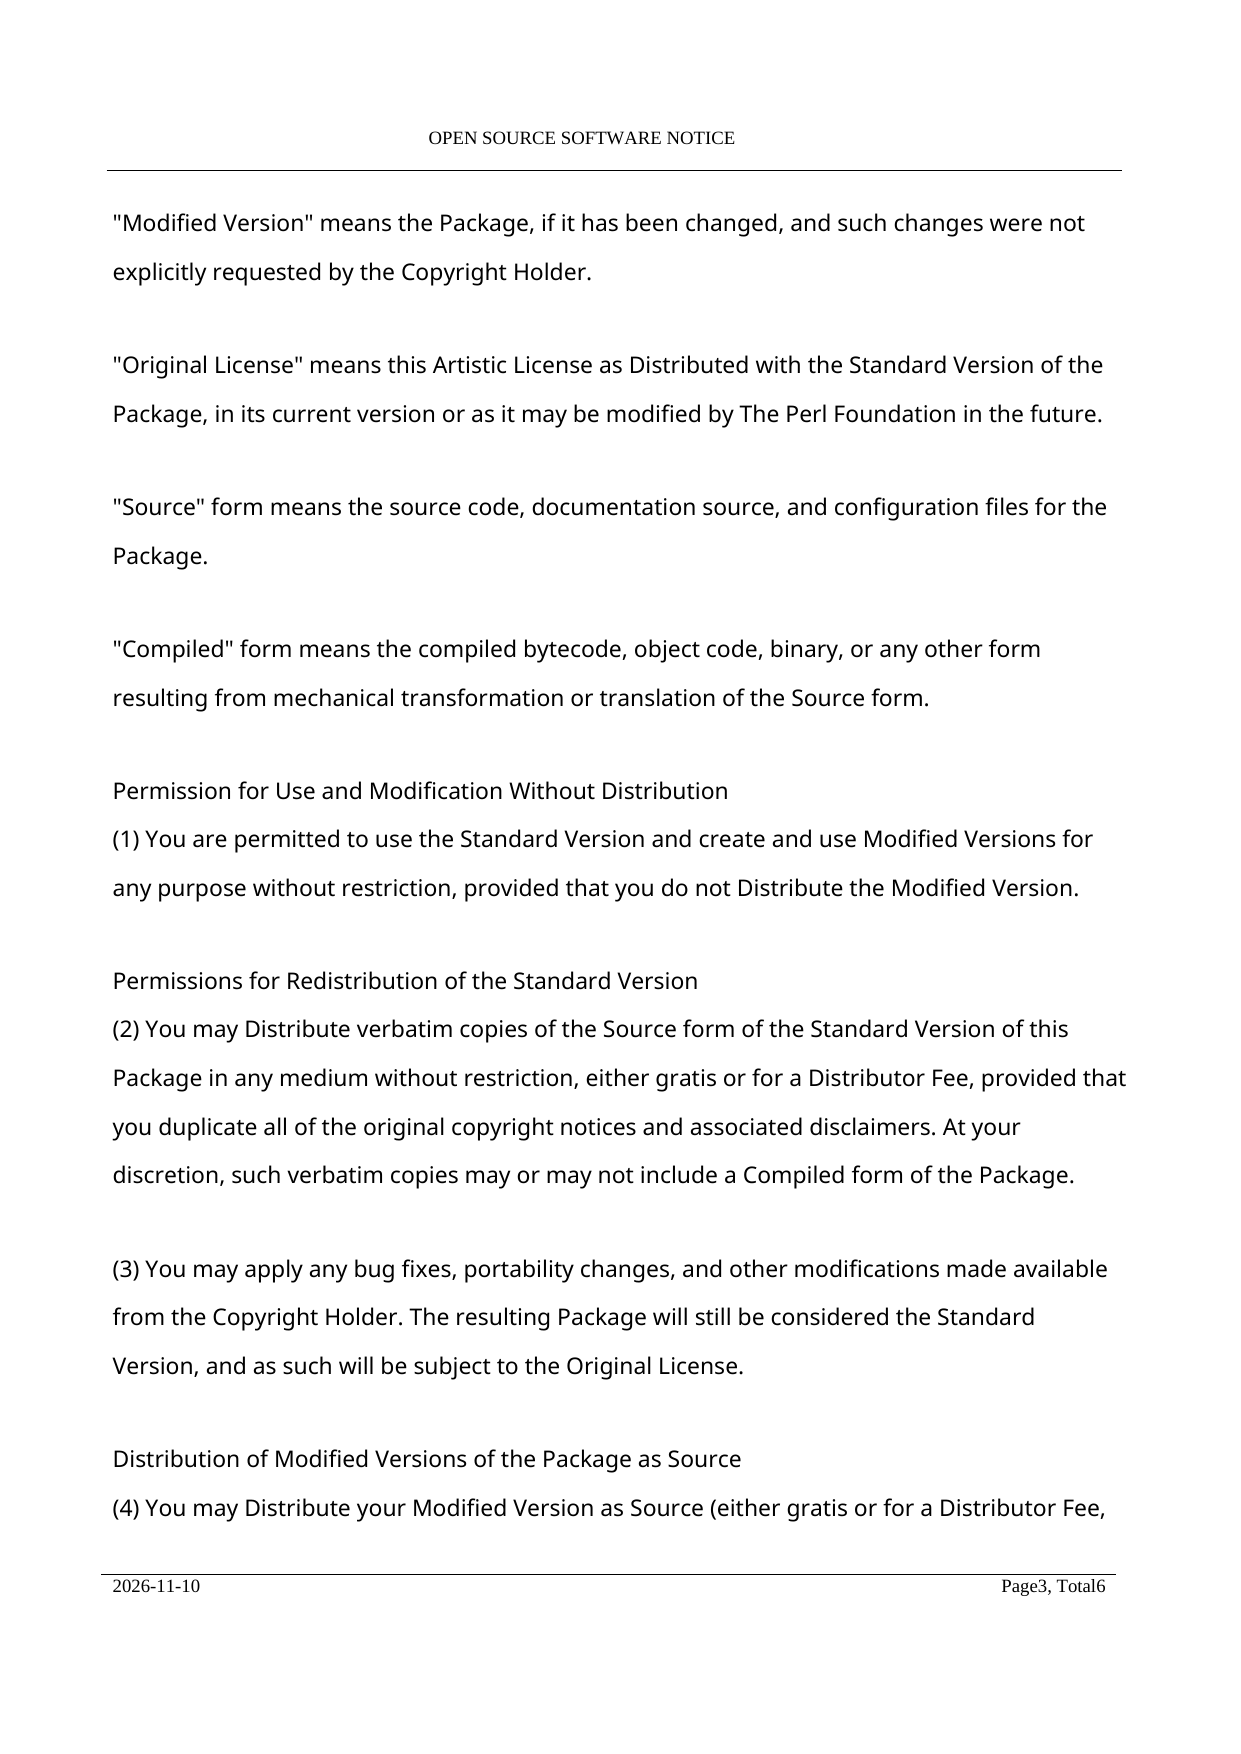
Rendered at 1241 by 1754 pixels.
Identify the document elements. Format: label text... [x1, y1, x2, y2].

text (3) You may apply any bug fixes, portability changes, and other modifications made available from the Copyright Holder. The resulting Package will still be considered the Standard Version, and as such will be subject to the Original License. [112, 1252, 1128, 1382]
text "Source" form means the source code, documentation source, and configuration files for the Package. [112, 490, 1128, 572]
text "Original License" means this Artistic License as Distributed with the Standard Version of the Package, in its current version or as it may be modified by The Perl Foundation in the future. [112, 348, 1128, 429]
text (2) You may Distribute verbatim copies of the Source form of the Standard Version of this Package in any medium without restriction, either gratis or for a Distributor Fee, provided that you duplicate all of the original copyright notices and associated disclaimers. At your discretion, such verbatim copies may or may not include a Compiled form of the Package. [112, 1012, 1128, 1191]
text Distribution of Modified Versions of the Package as Source [112, 1443, 1128, 1475]
text (1) You are permitted to use the Standard Version and create and use Modified Versions for any purpose without restriction, provided that you do not Distribute the Modified Version. [112, 822, 1128, 904]
text "Modified Version" means the Package, if it has been changed, and such changes were not explicitly requested by the Copyright Holder. [112, 206, 1128, 288]
text "Compiled" form means the compiled bytecode, object code, binary, or any other form resulting from mechanical transformation or translation of the Source form. [112, 632, 1128, 713]
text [112, 1491, 1128, 1523]
text Permissions for Redistribution of the Standard Version [112, 964, 1128, 997]
text Permission for Use and Modification Without Distribution [112, 774, 1128, 807]
